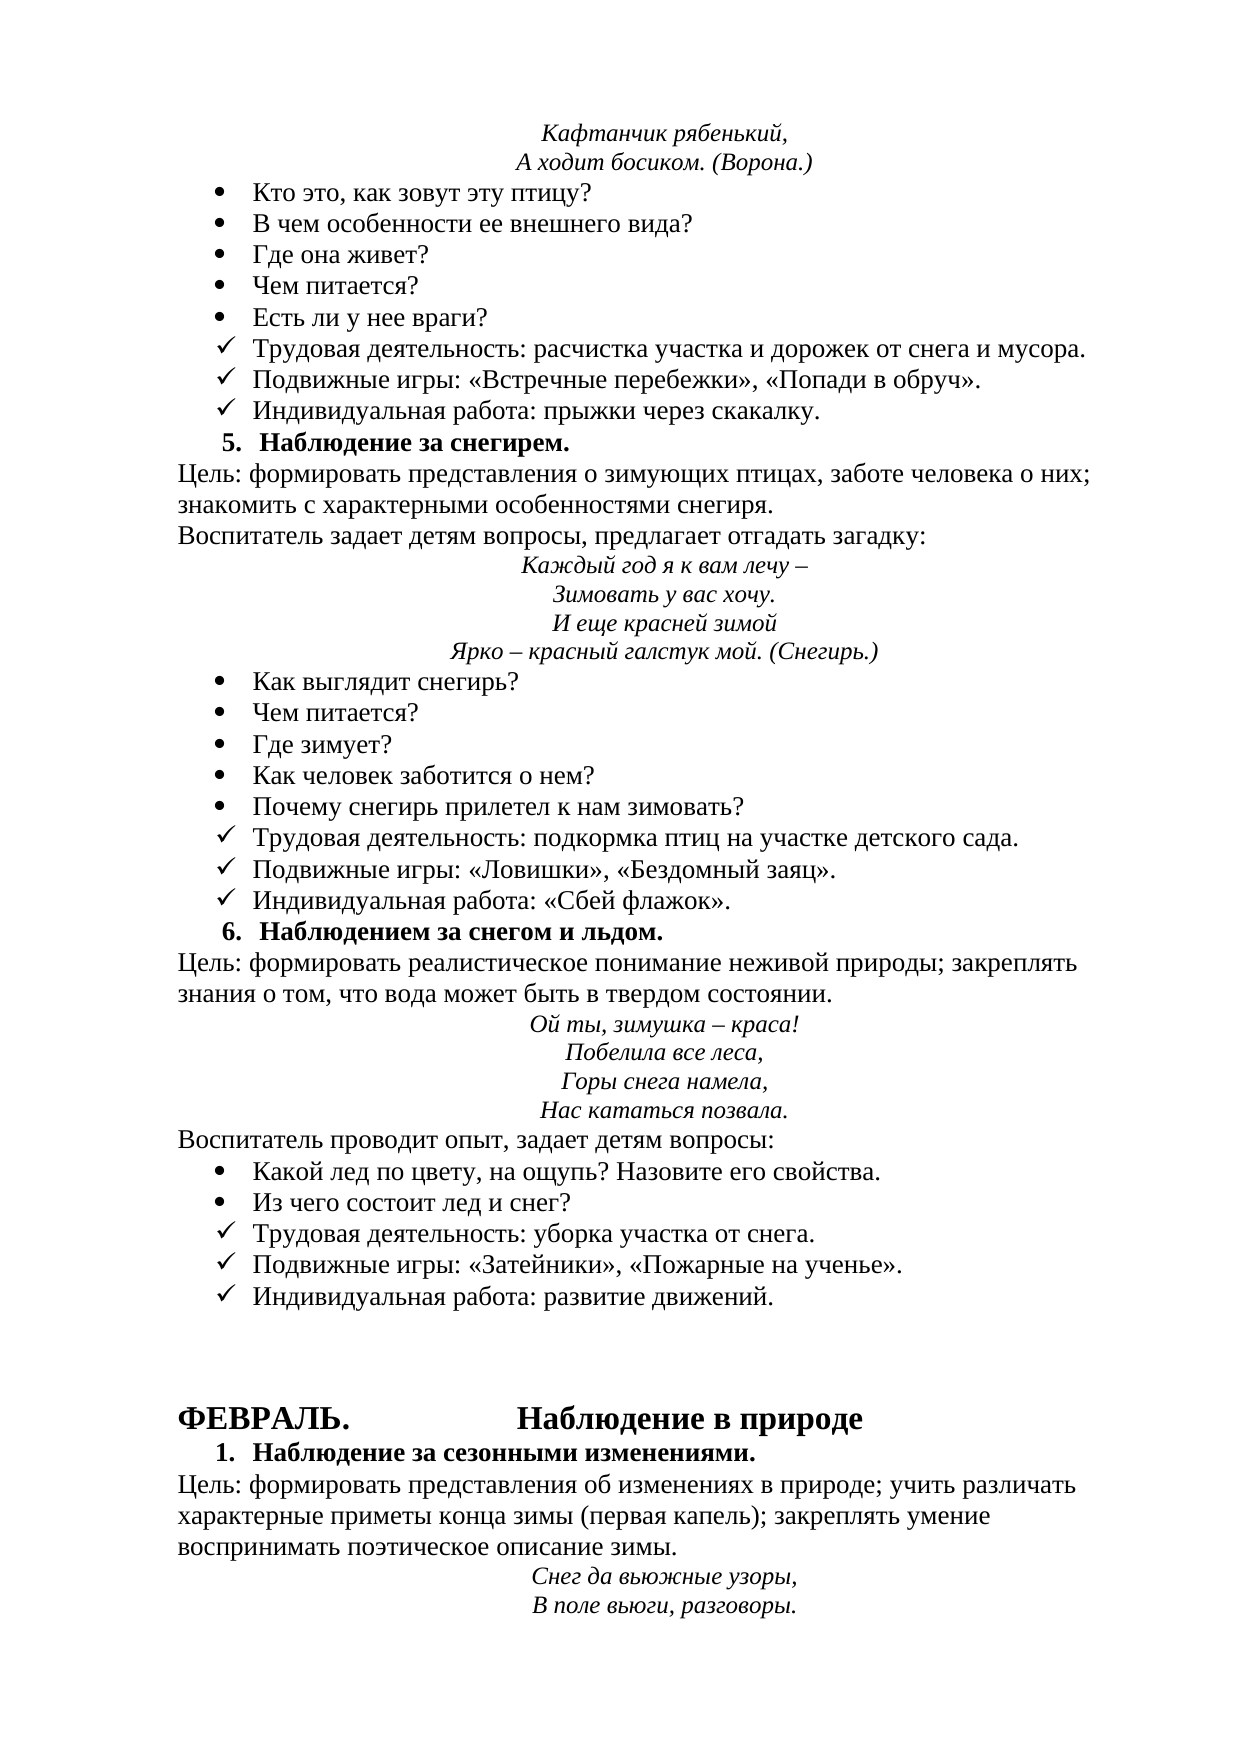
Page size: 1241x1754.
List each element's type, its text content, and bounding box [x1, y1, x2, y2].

text Воспитатель проводит опыт, задает детям вопросы: [177, 1124, 1152, 1155]
text Каждый год я к вам лечу – [177, 550, 1152, 579]
text Цель: формировать представления об изменениях в природе; учить различать характерные приметы конца зимы (первая капель); закреплять умение воспринимать поэтическое описание зимы. [177, 1468, 1152, 1561]
list Как человек заботится о нем? [215, 759, 1152, 790]
text Нас кататься позвала. [177, 1095, 1152, 1124]
text Цель: формировать представления о зимующих птицах, заботе человека о них; знакомить с характерными особенностями снегиря. [177, 457, 1152, 519]
text Горы снега намела, [177, 1066, 1152, 1095]
list Почему снегирь прилетел к нам зимовать? [215, 790, 1152, 821]
list Подвижные игры: «Встречные перебежки», «Попади в обруч». [215, 363, 1152, 394]
text ФЕВРАЛЬ. Наблюдение в природе [177, 1398, 1152, 1437]
list Из чего состоит лед и снег? [215, 1186, 1152, 1217]
list Трудовая деятельность: расчистка участка и дорожек от снега и мусора. [215, 332, 1152, 363]
text Ой ты, зимушка – краса! [177, 1009, 1152, 1037]
list Трудовая деятельность: подкормка птиц на участке детского сада. [215, 821, 1152, 853]
list Где она живет? [215, 238, 1152, 269]
text Цель: формировать реалистическое понимание неживой природы; закреплять знания о том, что вода может быть в твердом состоянии. [177, 946, 1152, 1009]
list Подвижные игры: «Ловишки», «Бездомный заяц». [215, 853, 1152, 884]
text Зимовать у вас хочу. [177, 579, 1152, 608]
list Как выглядит снегирь? [215, 665, 1152, 696]
text Кафтанчик рябенький, [177, 118, 1152, 147]
text Ярко – красный галстук мой. (Снегирь.) [177, 636, 1152, 665]
list Где зимует? [215, 728, 1152, 759]
list Наблюдение за снегирем. [222, 426, 1152, 457]
list Наблюдение за сезонными изменениями. [215, 1437, 1152, 1468]
list Кто это, как зовут эту птицу? [215, 176, 1152, 207]
list Есть ли у нее враги? [215, 301, 1152, 332]
list Чем питается? [215, 696, 1152, 728]
list Индивидуальная работа: развитие движений. [215, 1280, 1152, 1311]
list Наблюдением за снегом и льдом. [222, 915, 1152, 946]
list Индивидуальная работа: прыжки через скакалку. [215, 394, 1152, 426]
list В чем особенности ее внешнего вида? [215, 207, 1152, 238]
list Индивидуальная работа: «Сбей флажок». [215, 884, 1152, 915]
text И еще красней зимой [177, 608, 1152, 636]
text Снег да вьюжные узоры, [177, 1561, 1152, 1590]
list Подвижные игры: «Затейники», «Пожарные на ученье». [215, 1248, 1152, 1280]
text Побелила все леса, [177, 1037, 1152, 1066]
list Чем питается? [215, 269, 1152, 301]
list Какой лед по цвету, на ощупь? Назовите его свойства. [215, 1155, 1152, 1186]
list Трудовая деятельность: уборка участка от снега. [215, 1217, 1152, 1248]
text А ходит босиком. (Ворона.) [177, 147, 1152, 176]
text В поле вьюги, разговоры. [177, 1590, 1152, 1619]
text Воспитатель задает детям вопросы, предлагает отгадать загадку: [177, 519, 1152, 550]
